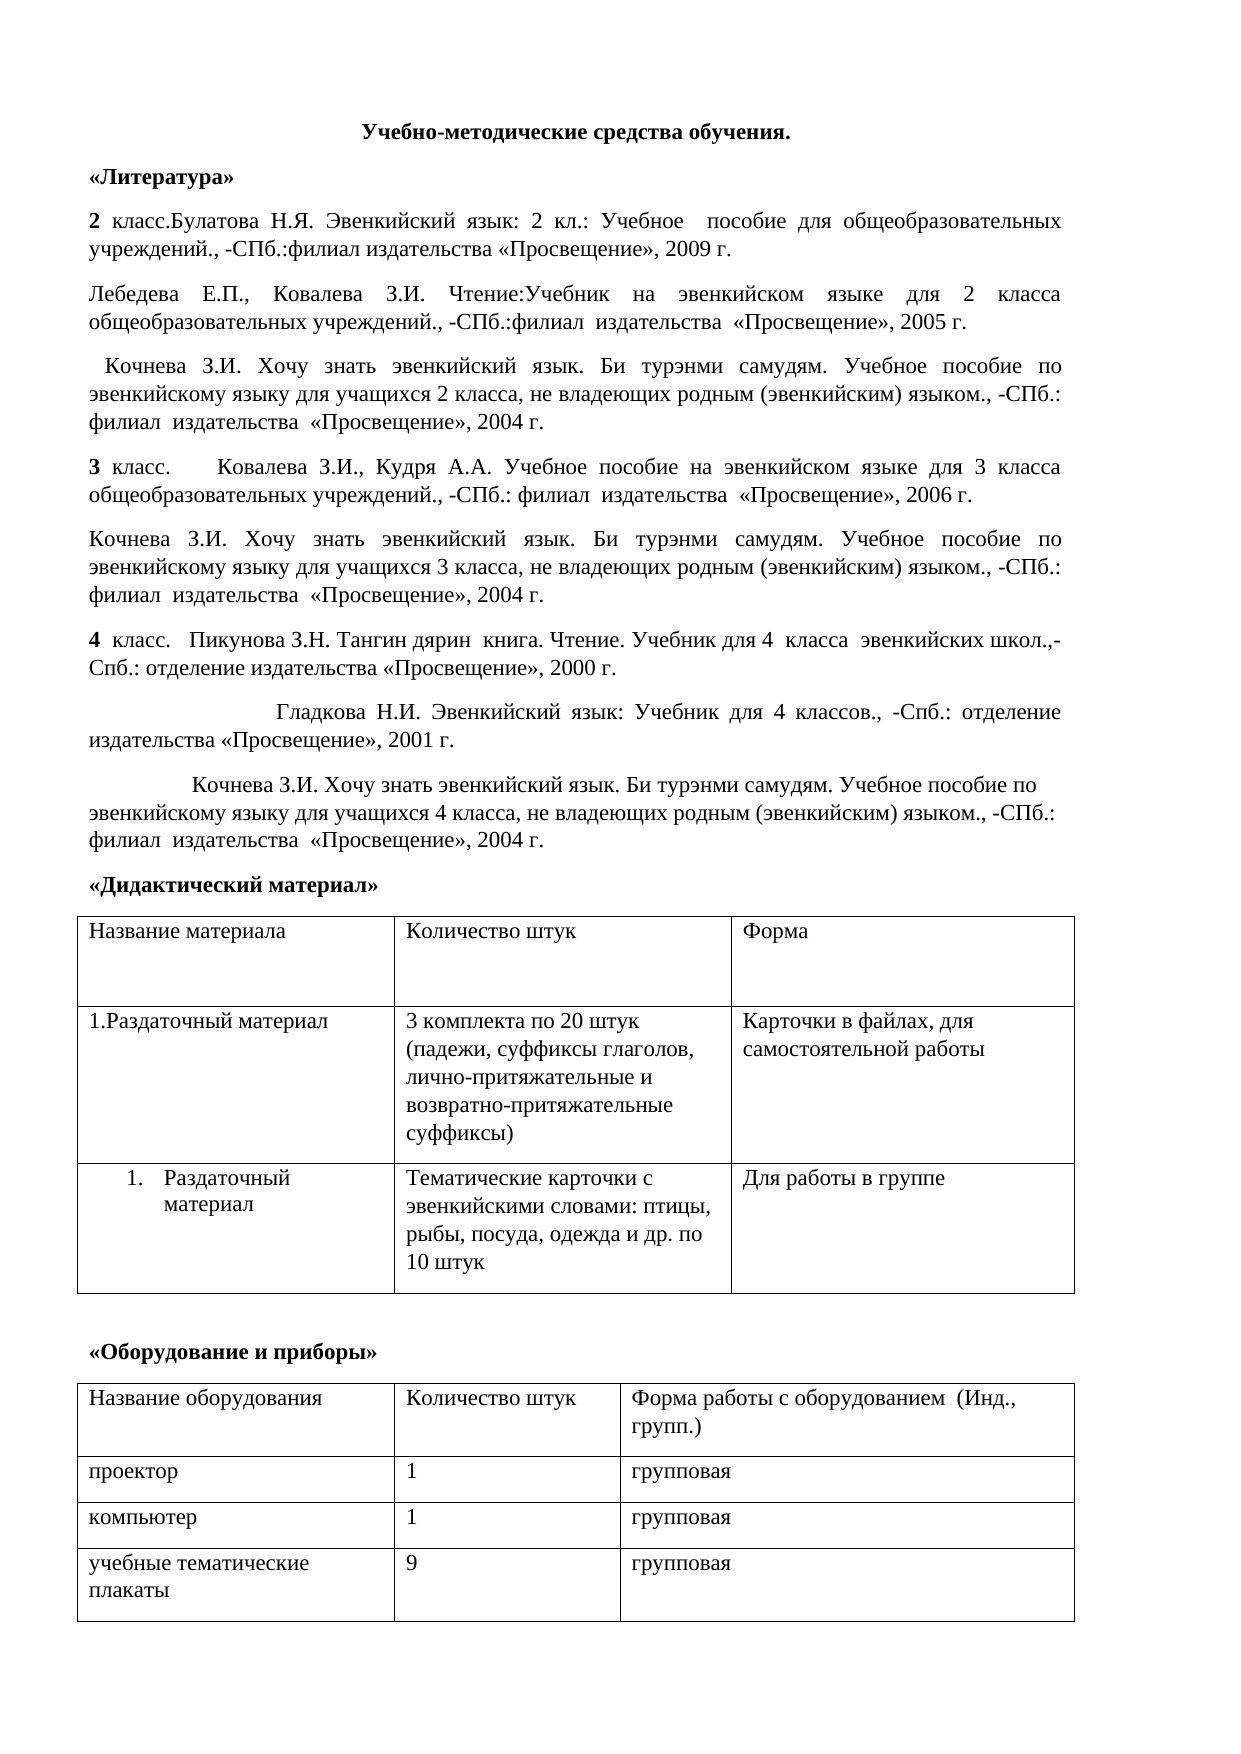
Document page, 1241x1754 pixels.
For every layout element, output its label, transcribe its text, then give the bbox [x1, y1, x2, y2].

table_cell групповая [621, 1457, 1074, 1502]
text Учебно-методические средства обучения. [89, 118, 1063, 144]
table_cell проектор [78, 1457, 394, 1502]
text Гладкова Н.И. Эвенкийский язык: Учебник для 4 классов., -Спб.: отделение издательства «Просвещение», 2001 г. [89, 698, 1063, 752]
table_cell Раздаточный материал [78, 1164, 394, 1292]
text 2 класс.Булатова Н.Я. Эвенкийский язык: 2 кл.: Учебное пособие для общеобразовательных учреждений., -СПб.:филиал издательства «Просвещение», 2009 г. [89, 207, 1063, 262]
table_cell 3 комплекта по 20 штук (падежи, суффиксы глаголов, лично-притяжательные и возвратно-притяжательные суффиксы) [395, 1007, 731, 1163]
table_cell групповая [621, 1503, 1074, 1547]
text «Оборудование и приборы» [89, 1338, 1063, 1364]
table_cell Карточки в файлах, для самостоятельной работы [732, 1007, 1074, 1163]
table_cell учебные тематические плакаты [78, 1549, 394, 1621]
table_cell групповая [621, 1549, 1074, 1621]
text Кочнева З.И. Хочу знать эвенкийский язык. Би турэнми самудям. Учебное пособие по эвенкийскому языку для учащихся 2 класса, не владеющих родным (эвенкийским) языком., -СПб.: филиал издательства «Просвещение», 2004 г. [89, 352, 1063, 434]
table_header Количество штук [395, 1384, 620, 1456]
table_cell 1 [395, 1503, 620, 1547]
text Кочнева З.И. Хочу знать эвенкийский язык. Би турэнми самудям. Учебное пособие по эвенкийскому языку для учащихся 3 класса, не владеющих родным (эвенкийским) языком., -СПб.: филиал издательства «Просвещение», 2004 г. [89, 525, 1063, 607]
text «Литература» [89, 163, 1063, 189]
text Кочнева З.И. Хочу знать эвенкийский язык. Би турэнми самудям. Учебное пособие по эвенкийскому языку для учащихся 4 класса, не владеющих родным (эвенкийским) языком., -СПб.: филиал издательства «Просвещение», 2004 г. [89, 771, 1063, 853]
table_header Количество штук [395, 917, 731, 1006]
table_cell Для работы в группе [732, 1164, 1074, 1292]
table_cell 9 [395, 1549, 620, 1621]
table_cell компьютер [78, 1503, 394, 1547]
text 3 класс. Ковалева З.И., Кудря А.А. Учебное пособие на эвенкийском языке для 3 класса общеобразовательных учреждений., -СПб.: филиал издательства «Просвещение», 2006 г. [89, 453, 1063, 507]
text Лебедева Е.П., Ковалева З.И. Чтение:Учебник на эвенкийском языке для 2 класса общеобразовательных учреждений., -СПб.:филиал издательства «Просвещение», 2005 г. [89, 280, 1063, 334]
table_header Форма [732, 917, 1074, 1006]
table_cell Тематические карточки с эвенкийскими словами: птицы, рыбы, посуда, одежда и др. по 10 штук [395, 1164, 731, 1292]
table_header Название оборудования [78, 1384, 394, 1456]
text 4 класс. Пикунова З.Н. Тангин дярин книга. Чтение. Учебник для 4 класса эвенкийских школ.,-Спб.: отделение издательства «Просвещение», 2000 г. [89, 626, 1063, 680]
table_cell 1.Раздаточный материал [78, 1007, 394, 1163]
table_header Форма работы с оборудованием (Инд., групп.) [621, 1384, 1074, 1456]
table_cell 1 [395, 1457, 620, 1502]
text «Дидактический материал» [89, 871, 1063, 897]
table_header Название материала [78, 917, 394, 1006]
